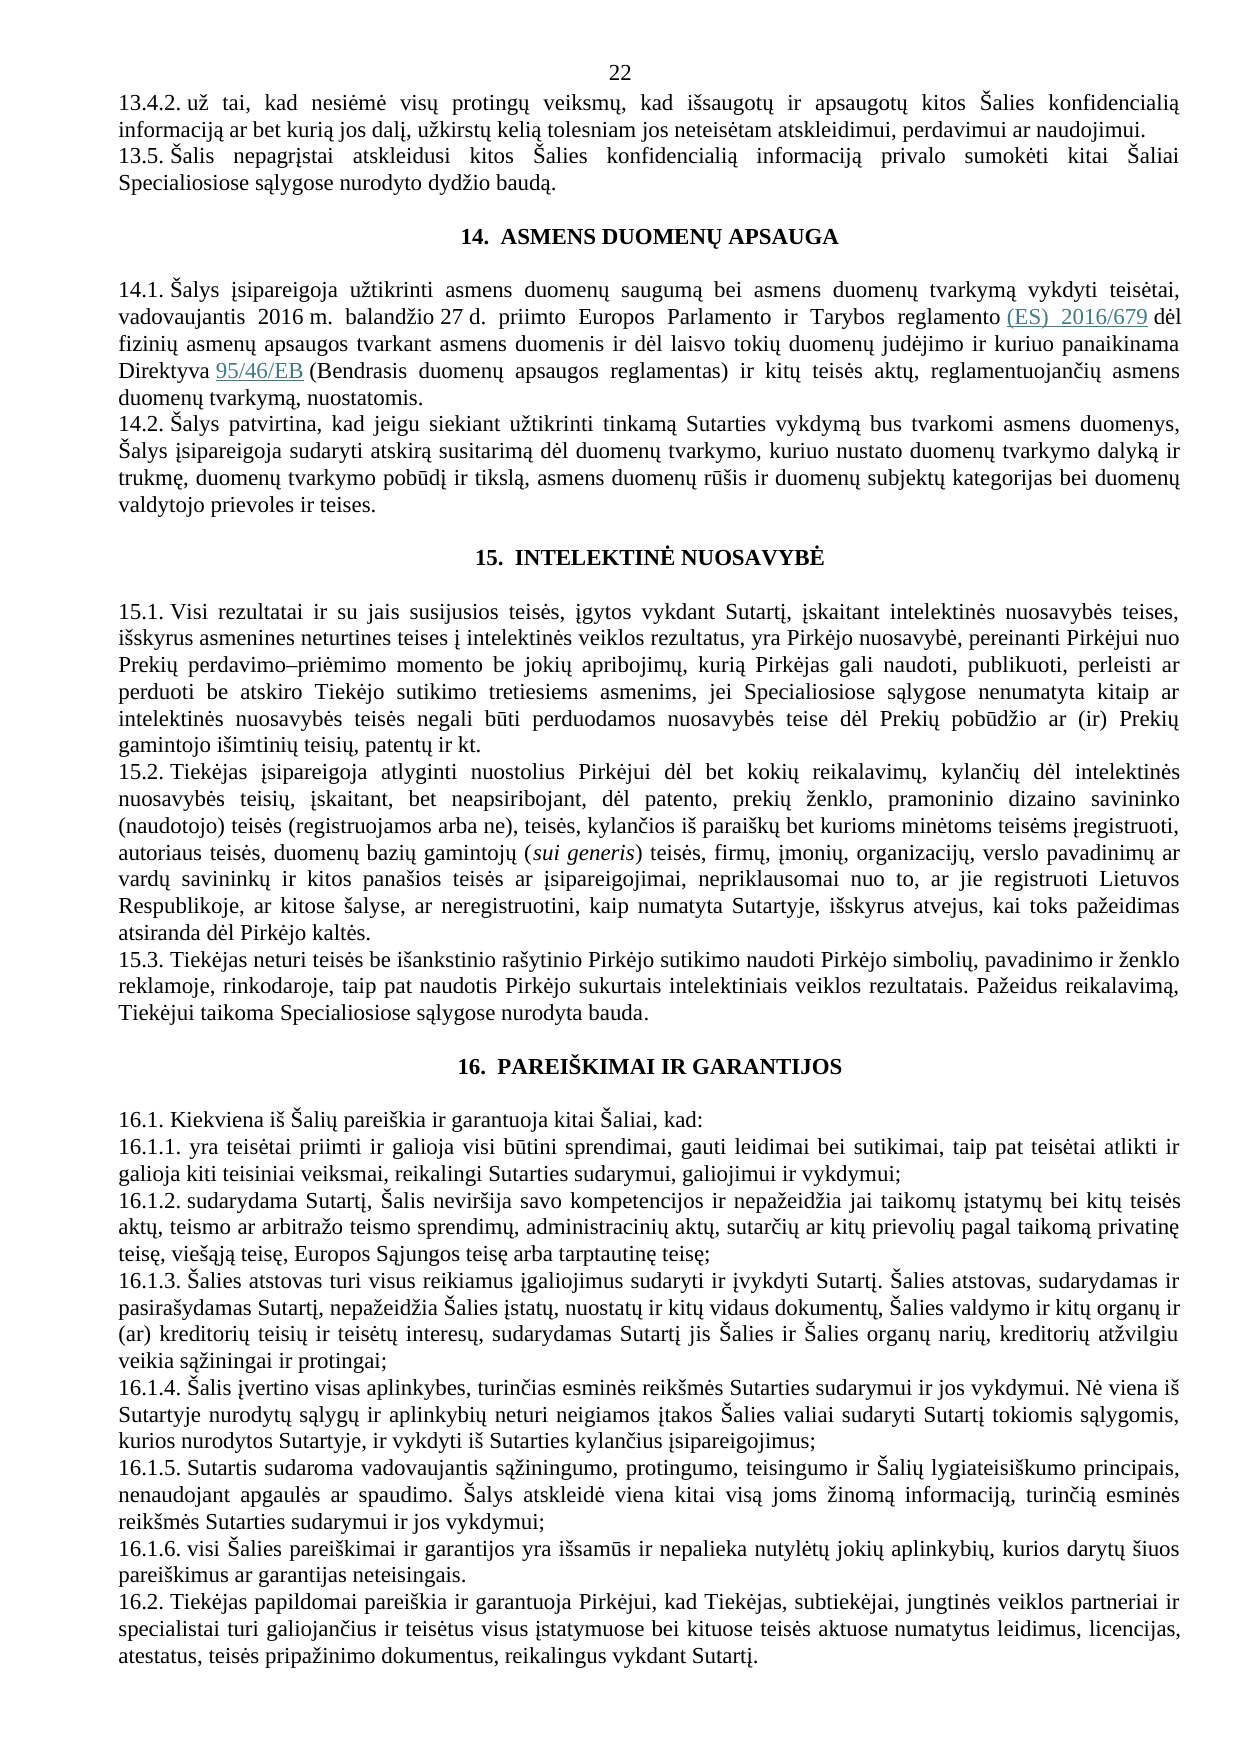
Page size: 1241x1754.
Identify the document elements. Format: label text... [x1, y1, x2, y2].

text 16.1.6. visi Šalies pareiškimai ir garantijos yra išsamūs ir nepalieka nutylėtų jokių aplinkybių, kurios darytų šiuos pareiškimus ar garantijas neteisingais. [118, 1534, 1181, 1588]
text 16.2. Tiekėjas papildomai pareiškia ir garantuoja Pirkėjui, kad Tiekėjas, subtiekėjai, jungtinės veiklos partneriai ir specialistai turi galiojančius ir teisėtus visus įstatymuose bei kituose teisės aktuose numatytus leidimus, licencijas, atestatus, teisės pripažinimo dokumentus, reikalingus vykdant Sutartį. [118, 1588, 1181, 1668]
text 15.1. Visi rezultatai ir su jais susijusios teisės, įgytos vykdant Sutartį, įskaitant intelektinės nuosavybės teises, išskyrus asmenines neturtines teises į intelektinės veiklos rezultatus, yra Pirkėjo nuosavybė, pereinanti Pirkėjui nuo Prekių perdavimo–priėmimo momento be jokių apribojimų, kurią Pirkėjas gali naudoti, publikuoti, perleisti ar perduoti be atskiro Tiekėjo sutikimo tretiesiems asmenims, jei Specialiosiose sąlygose nenumatyta kitaip ar intelektinės nuosavybės teisės negali būti perduodamos nuosavybės teise dėl Prekių pobūdžio ar (ir) Prekių gamintojo išimtinių teisių, patentų ir kt. [118, 597, 1181, 758]
text 16.1.2. sudarydama Sutartį, Šalis neviršija savo kompetencijos ir nepažeidžia jai taikomų įstatymų bei kitų teisės aktų, teismo ar arbitražo teismo sprendimų, administracinių aktų, sutarčių ar kitų prievolių pagal taikomą privatinę teisę, viešąją teisę, Europos Sąjungos teisę arba tarptautinę teisę; [118, 1186, 1181, 1267]
text 14.2. Šalys patvirtina, kad jeigu siekiant užtikrinti tinkamą Sutarties vykdymą bus tvarkomi asmens duomenys, Šalys įsipareigoja sudaryti atskirą susitarimą dėl duomenų tvarkymo, kuriuo nustato duomenų tvarkymo dalyką ir trukmę, duomenų tvarkymo pobūdį ir tikslą, asmens duomenų rūšis ir duomenų subjektų kategorijas bei duomenų valdytojo prievoles ir teises. [118, 410, 1181, 517]
text 16. PAREIŠKIMAI IR GARANTIJOS [118, 1052, 1181, 1079]
text 15.2. Tiekėjas įsipareigoja atlyginti nuostolius Pirkėjui dėl bet kokių reikalavimų, kylančių dėl intelektinės nuosavybės teisių, įskaitant, bet neapsiribojant, dėl patento, prekių ženklo, pramoninio dizaino savininko (naudotojo) teisės (registruojamos arba ne), teisės, kylančios iš paraiškų bet kurioms minėtoms teisėms įregistruoti, autoriaus teisės, duomenų bazių gamintojų (sui generis) teisės, firmų, įmonių, organizacijų, verslo pavadinimų ar vardų savininkų ir kitos panašios teisės ar įsipareigojimai, nepriklausomai nuo to, ar jie registruoti Lietuvos Respublikoje, ar kitose šalyse, ar neregistruotini, kaip numatyta Sutartyje, išskyrus atvejus, kai toks pažeidimas atsiranda dėl Pirkėjo kaltės. [118, 758, 1181, 945]
text 16.1.5. Sutartis sudaroma vadovaujantis sąžiningumo, protingumo, teisingumo ir Šalių lygiateisiškumo principais, nenaudojant apgaulės ar spaudimo. Šalys atskleidė viena kitai visą joms žinomą informaciją, turinčią esminės reikšmės Sutarties sudarymui ir jos vykdymui; [118, 1454, 1181, 1534]
text 14. ASMENS DUOMENŲ APSAUGA [118, 222, 1181, 249]
text 15.3. Tiekėjas neturi teisės be išankstinio rašytinio Pirkėjo sutikimo naudoti Pirkėjo simbolių, pavadinimo ir ženklo reklamoje, rinkodaroje, taip pat naudotis Pirkėjo sukurtais intelektiniais veiklos rezultatais. Pažeidus reikalavimą, Tiekėjui taikoma Specialiosiose sąlygose nurodyta bauda. [118, 945, 1181, 1026]
text 16.1.4. Šalis įvertino visas aplinkybes, turinčias esminės reikšmės Sutarties sudarymui ir jos vykdymui. Nė viena iš Sutartyje nurodytų sąlygų ir aplinkybių neturi neigiamos įtakos Šalies valiai sudaryti Sutartį tokiomis sąlygomis, kurios nurodytos Sutartyje, ir vykdyti iš Sutarties kylančius įsipareigojimus; [118, 1374, 1181, 1454]
text 16.1.3. Šalies atstovas turi visus reikiamus įgaliojimus sudaryti ir įvykdyti Sutartį. Šalies atstovas, sudarydamas ir pasirašydamas Sutartį, nepažeidžia Šalies įstatų, nuostatų ir kitų vidaus dokumentų, Šalies valdymo ir kitų organų ir (ar) kreditorių teisių ir teisėtų interesų, sudarydamas Sutartį jis Šalies ir Šalies organų narių, kreditorių atžvilgiu veikia sąžiningai ir protingai; [118, 1267, 1181, 1374]
text 16.1.1. yra teisėtai priimti ir galioja visi būtini sprendimai, gauti leidimai bei sutikimai, taip pat teisėtai atlikti ir galioja kiti teisiniai veiksmai, reikalingi Sutarties sudarymui, galiojimui ir vykdymui; [118, 1133, 1181, 1186]
text 14.1. Šalys įsipareigoja užtikrinti asmens duomenų saugumą bei asmens duomenų tvarkymą vykdyti teisėtai, vadovaujantis 2016 m. balandžio 27 d. priimto Europos Parlamento ir Tarybos reglamento (ES) 2016/679 dėl fizinių asmenų apsaugos tvarkant asmens duomenis ir dėl laisvo tokių duomenų judėjimo ir kuriuo panaikinama Direktyva 95/46/EB (Bendrasis duomenų apsaugos reglamentas) ir kitų teisės aktų, reglamentuojančių asmens duomenų tvarkymą, nuostatomis. [118, 276, 1181, 410]
text 16.1. Kiekviena iš Šalių pareiškia ir garantuoja kitai Šaliai, kad: [118, 1106, 1181, 1133]
text 13.4.2. už tai, kad nesiėmė visų protingų veiksmų, kad išsaugotų ir apsaugotų kitos Šalies konfidencialią informaciją ar bet kurią jos dalį, užkirstų kelią tolesniam jos neteisėtam atskleidimui, perdavimui ar naudojimui. [118, 89, 1181, 142]
text 13.5. Šalis nepagrįstai atskleidusi kitos Šalies konfidencialią informaciją privalo sumokėti kitai Šaliai Specialiosiose sąlygose nurodyto dydžio baudą. [118, 142, 1181, 196]
text 15. INTELEKTINĖ NUOSAVYBĖ [118, 544, 1181, 571]
